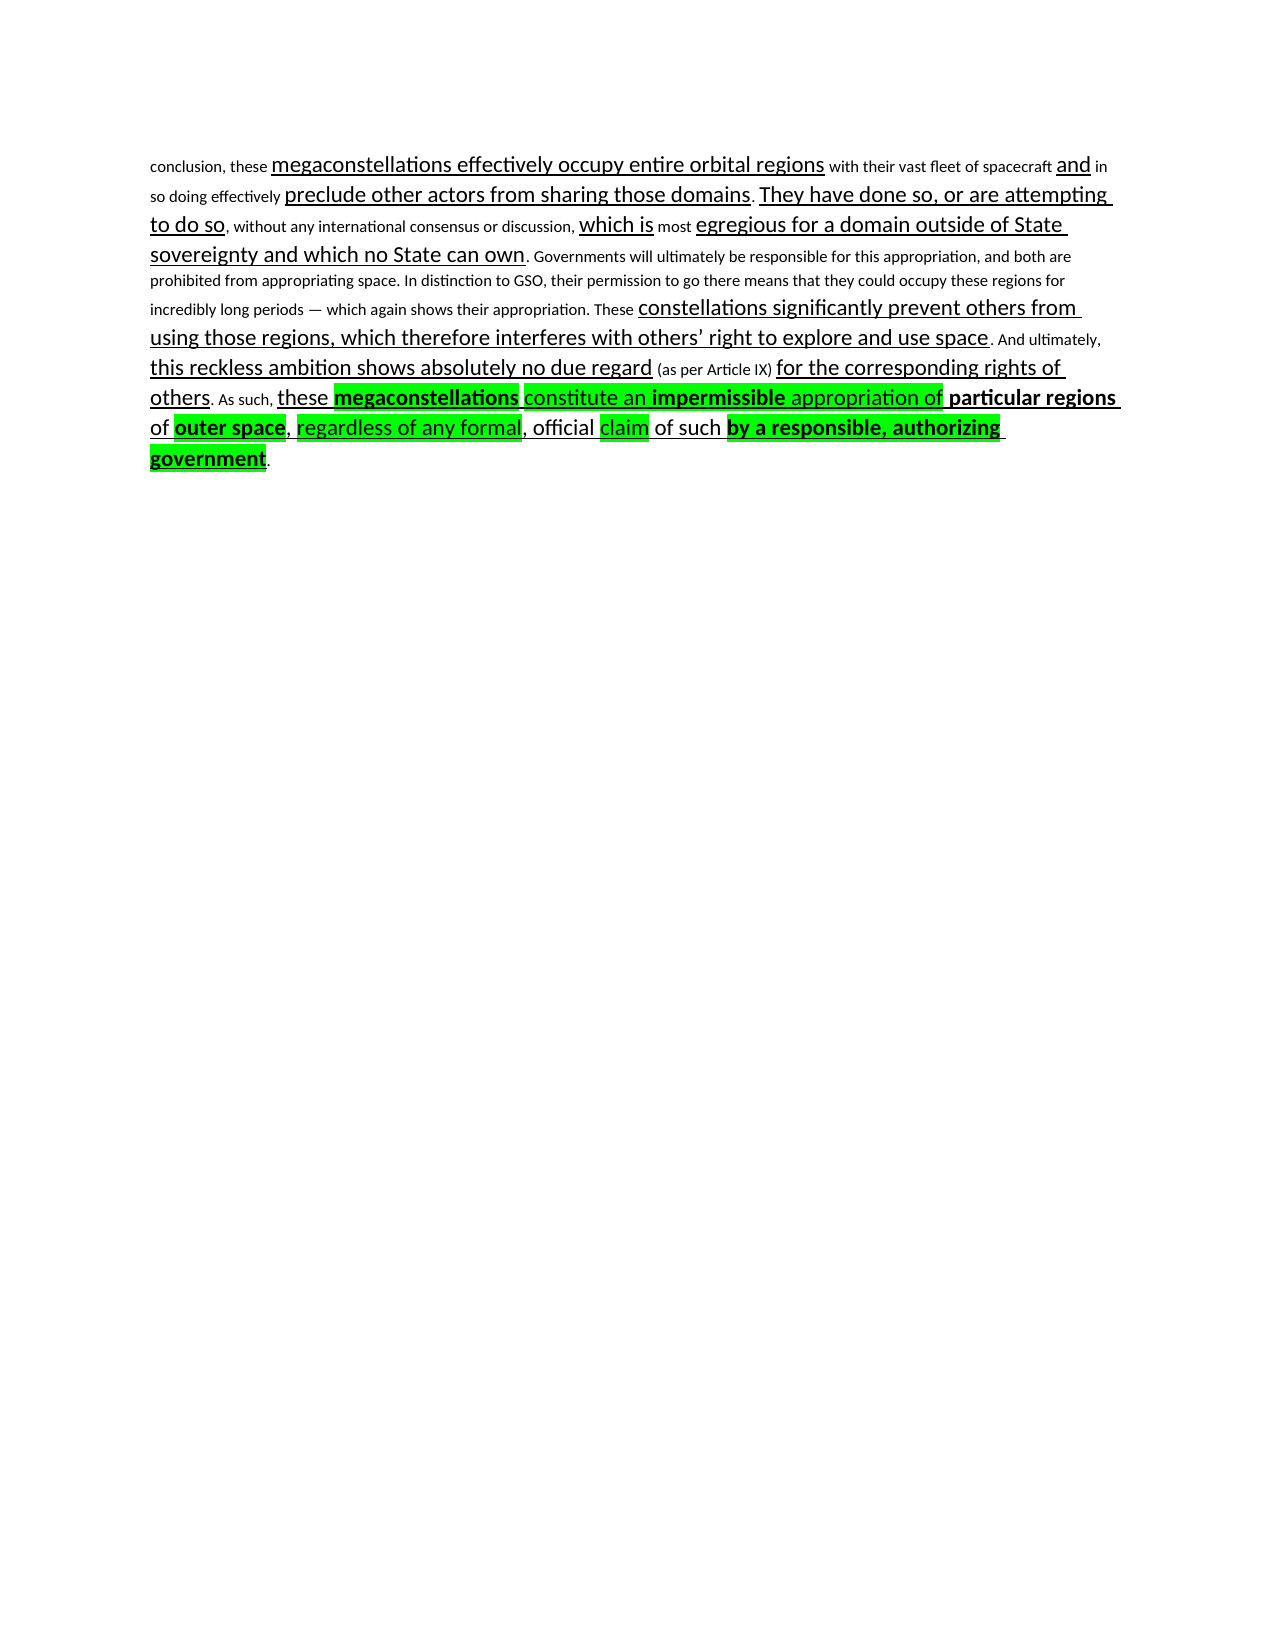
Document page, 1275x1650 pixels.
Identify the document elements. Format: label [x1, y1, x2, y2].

text [150, 150, 1125, 472]
